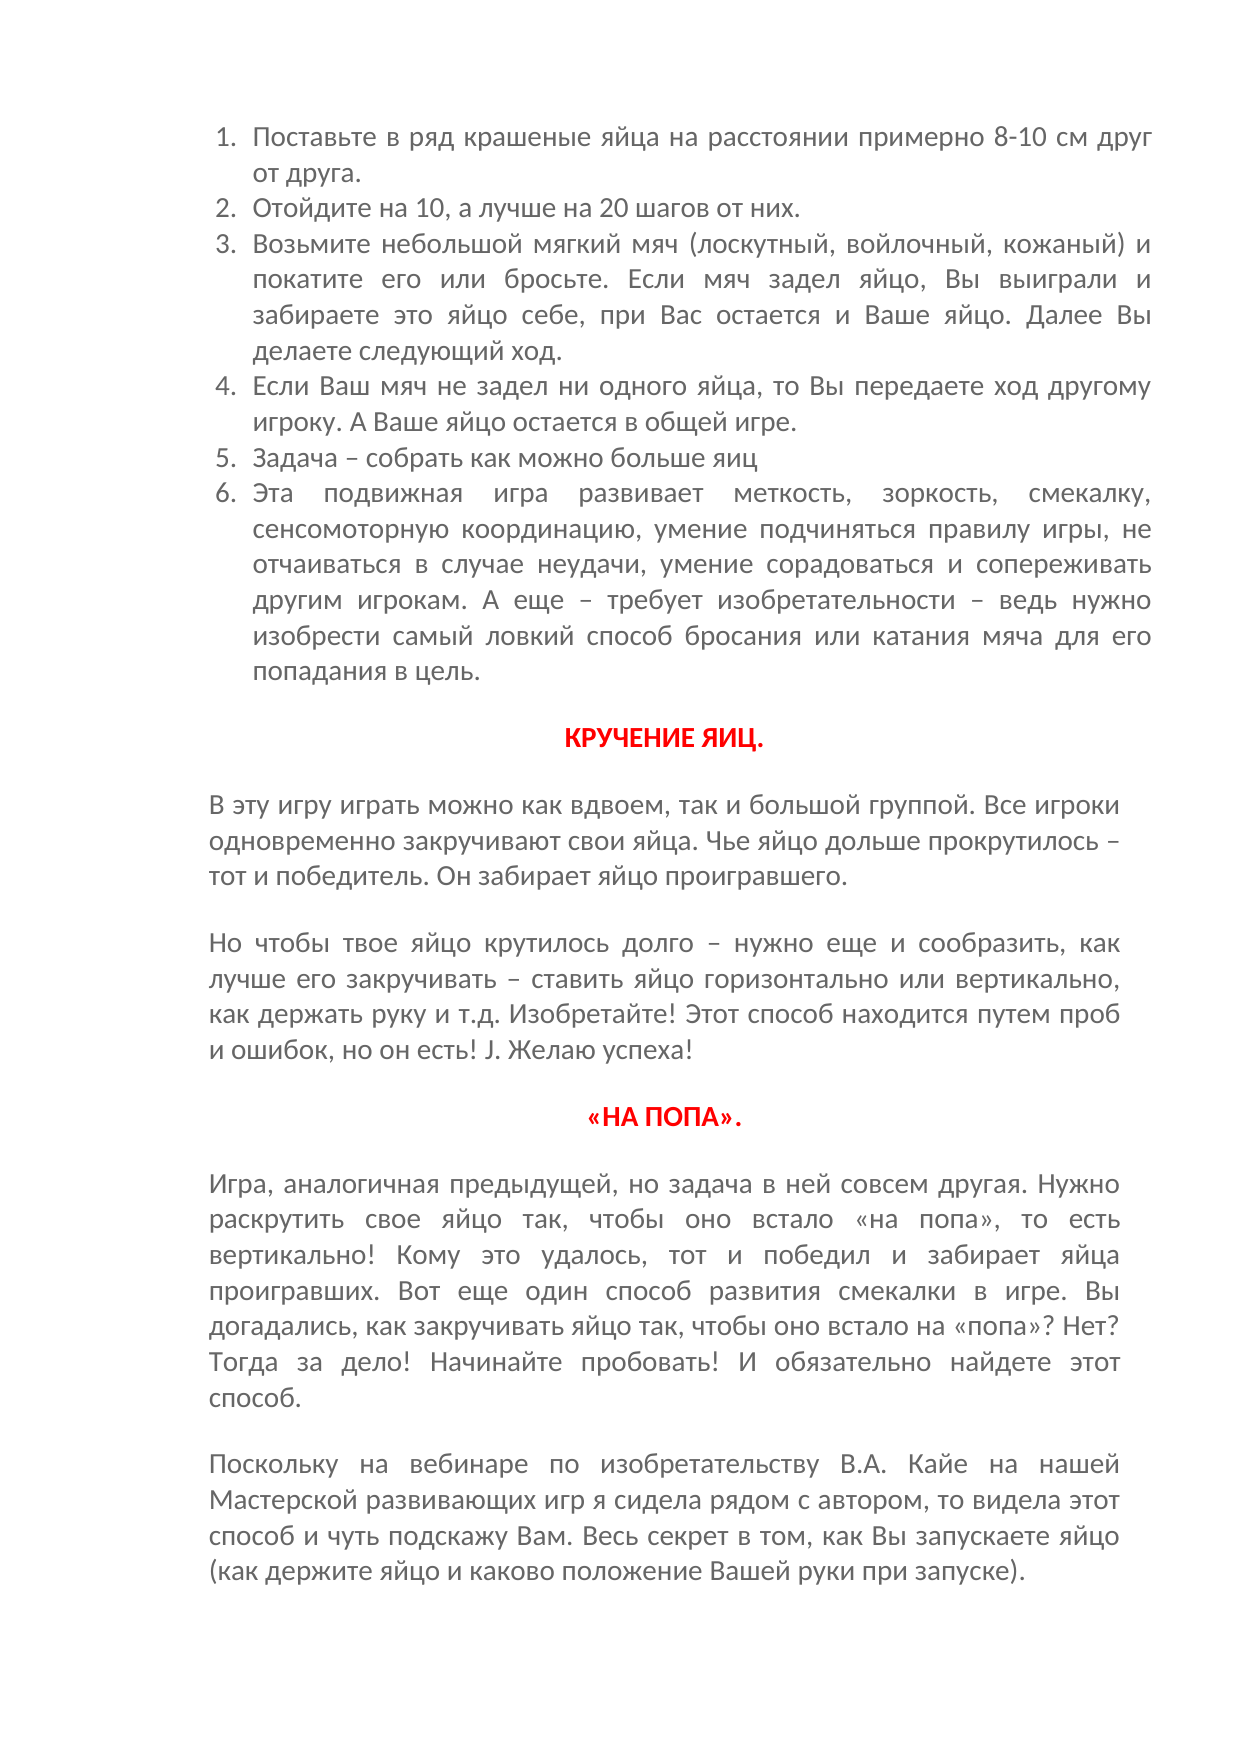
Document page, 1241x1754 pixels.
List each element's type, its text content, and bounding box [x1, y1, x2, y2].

text В эту игру играть можно как вдвоем, так и большой группой. Все игроки одновременно закручивают свои яйца. Чье яйцо дольше прокрутилось – тот и победитель. Он забирает яйцо проигравшего. [208, 786, 1120, 893]
list Задача – собрать как можно больше яиц [215, 439, 1152, 474]
text «НА ПОПА». [177, 1098, 1152, 1134]
list Поставьте в ряд крашеные яйца на расстоянии примерно 8-10 см друг от друга. [215, 118, 1152, 189]
text Игра, аналогичная предыдущей, но задача в ней совсем другая. Нужно раскрутить свое яйцо так, чтобы оно встало «на попа», то есть вертикально! Кому это удалось, тот и победил и забирает яйца проигравших. Вот еще один способ развития смекалки в игре. Вы догадались, как закручивать яйцо так, чтобы оно встало на «попа»? Нет? Тогда за дело! Начинайте пробовать! И обязательно найдете этот способ. [208, 1165, 1120, 1414]
list Отойдите на 10, а лучше на 20 шагов от них. [215, 189, 1152, 225]
list Если Ваш мяч не задел ни одного яйца, то Вы передаете ход другому игроку. А Ваше яйцо остается в общей игре. [215, 367, 1152, 439]
text КРУЧЕНИЕ ЯИЦ. [177, 719, 1152, 755]
text Поскольку на вебинаре по изобретательству В.А. Кайе на нашей Мастерской развивающих игр я сидела рядом с автором, то видела этот способ и чуть подскажу Вам. Весь секрет в том, как Вы запускаете яйцо (как держите яйцо и каково положение Вашей руки при запуске). [208, 1446, 1120, 1588]
list Возьмите небольшой мягкий мяч (лоскутный, войлочный, кожаный) и покатите его или бросьте. Если мяч задел яйцо, Вы выиграли и забираете это яйцо себе, при Вас остается и Ваше яйцо. Далее Вы делаете следующий ход. [215, 225, 1152, 367]
list Эта подвижная игра развивает меткость, зоркость, смекалку, сенсомоторную координацию, умение подчиняться правилу игры, не отчаиваться в случае неудачи, умение сорадоваться и сопереживать другим игрокам. А еще – требует изобретательности – ведь нужно изобрести самый ловкий способ бросания или катания мяча для его попадания в цель. [215, 474, 1152, 688]
text Но чтобы твое яйцо крутилось долго – нужно еще и сообразить, как лучше его закручивать – ставить яйцо горизонтально или вертикально, как держать руку и т.д. Изобретайте! Этот способ находится путем проб и ошибок, но он есть! J. Желаю успеха! [208, 924, 1120, 1067]
